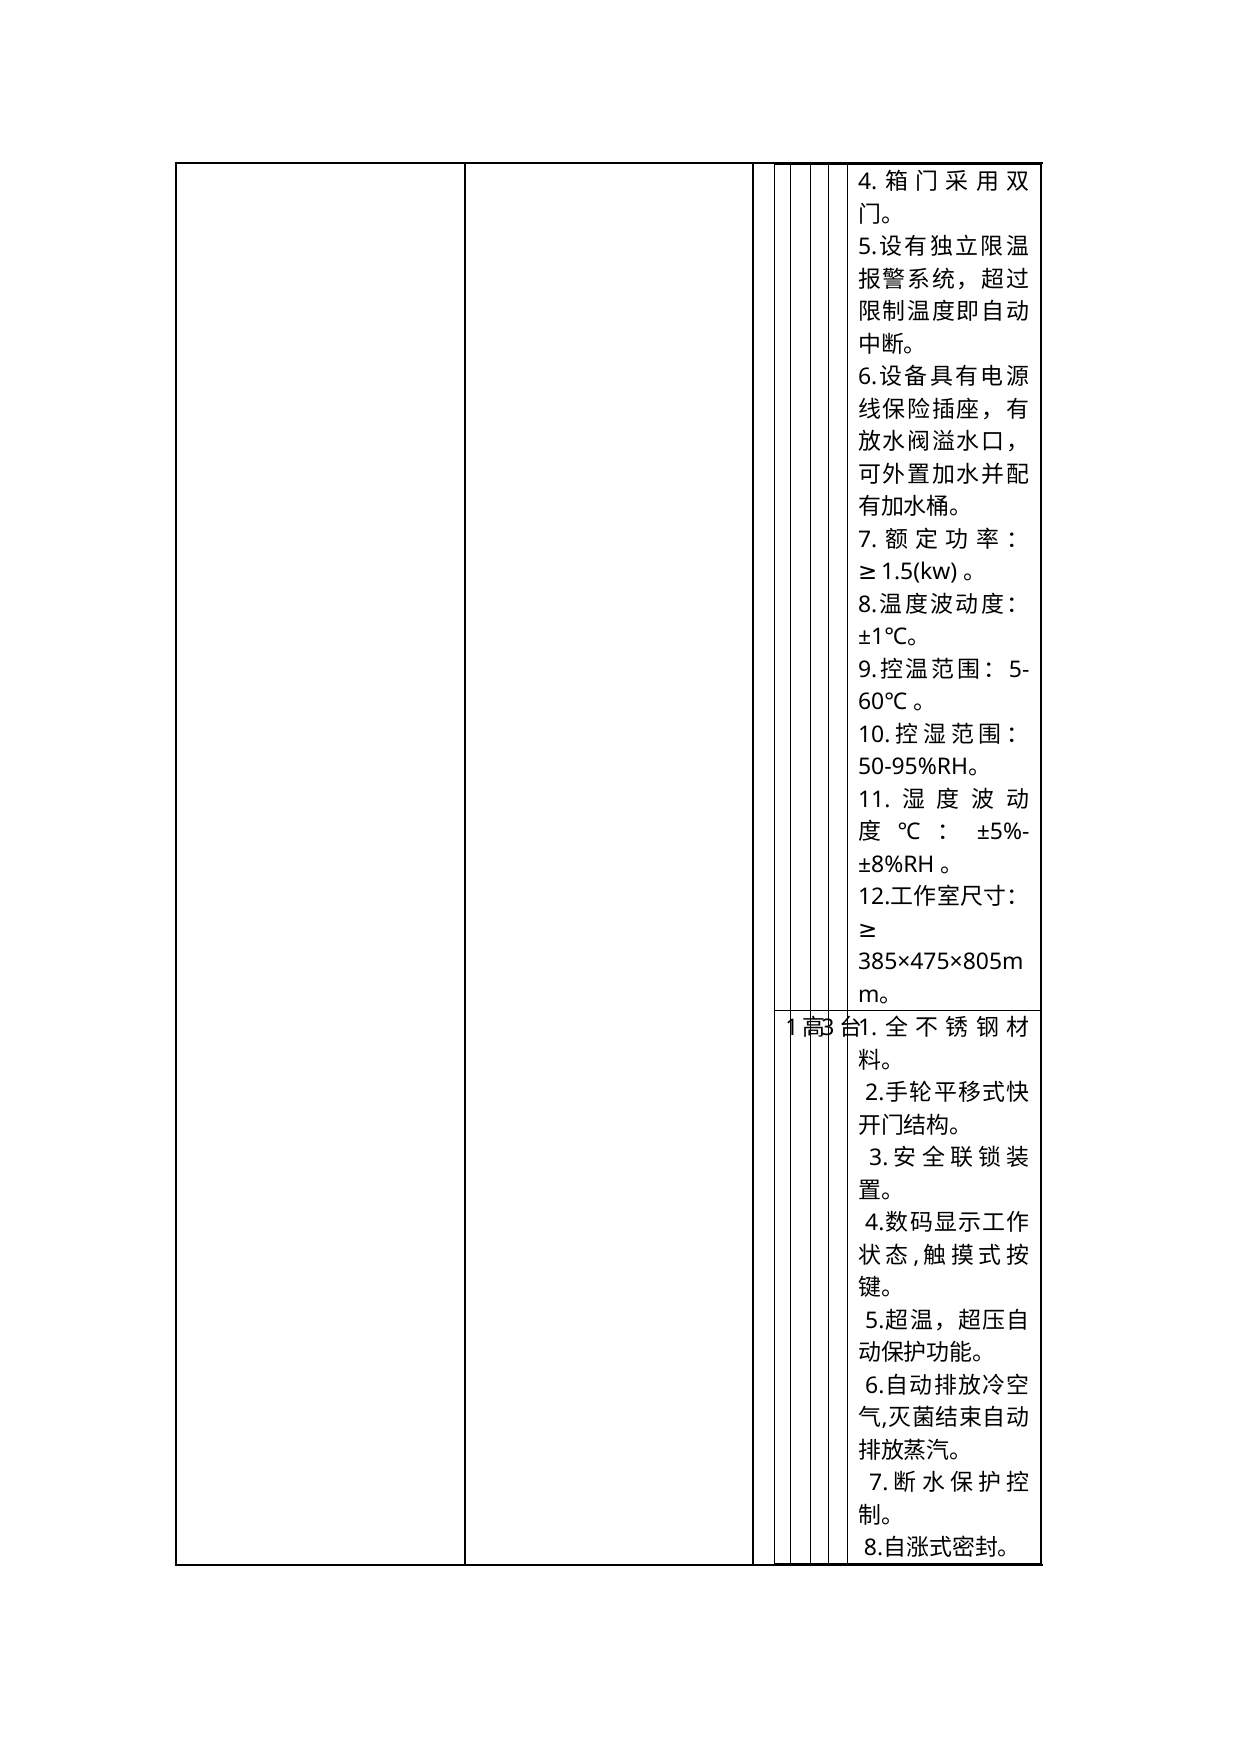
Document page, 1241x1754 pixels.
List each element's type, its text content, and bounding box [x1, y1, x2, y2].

table_cell [791, 1011, 810, 1563]
table_cell [829, 1011, 847, 1563]
table_cell [466, 164, 752, 1564]
table_cell [848, 165, 1040, 1010]
table_cell [811, 165, 828, 1010]
table_cell 1 [177, 164, 464, 1564]
table_cell [811, 1028, 828, 1563]
table_cell [811, 1020, 828, 1034]
table_cell [829, 165, 847, 1010]
table_cell [848, 1011, 1040, 1563]
table_cell [754, 164, 774, 1564]
table_cell [791, 165, 810, 1010]
table_cell [811, 1011, 828, 1019]
table_cell [775, 1011, 790, 1563]
table_cell [775, 165, 790, 1010]
